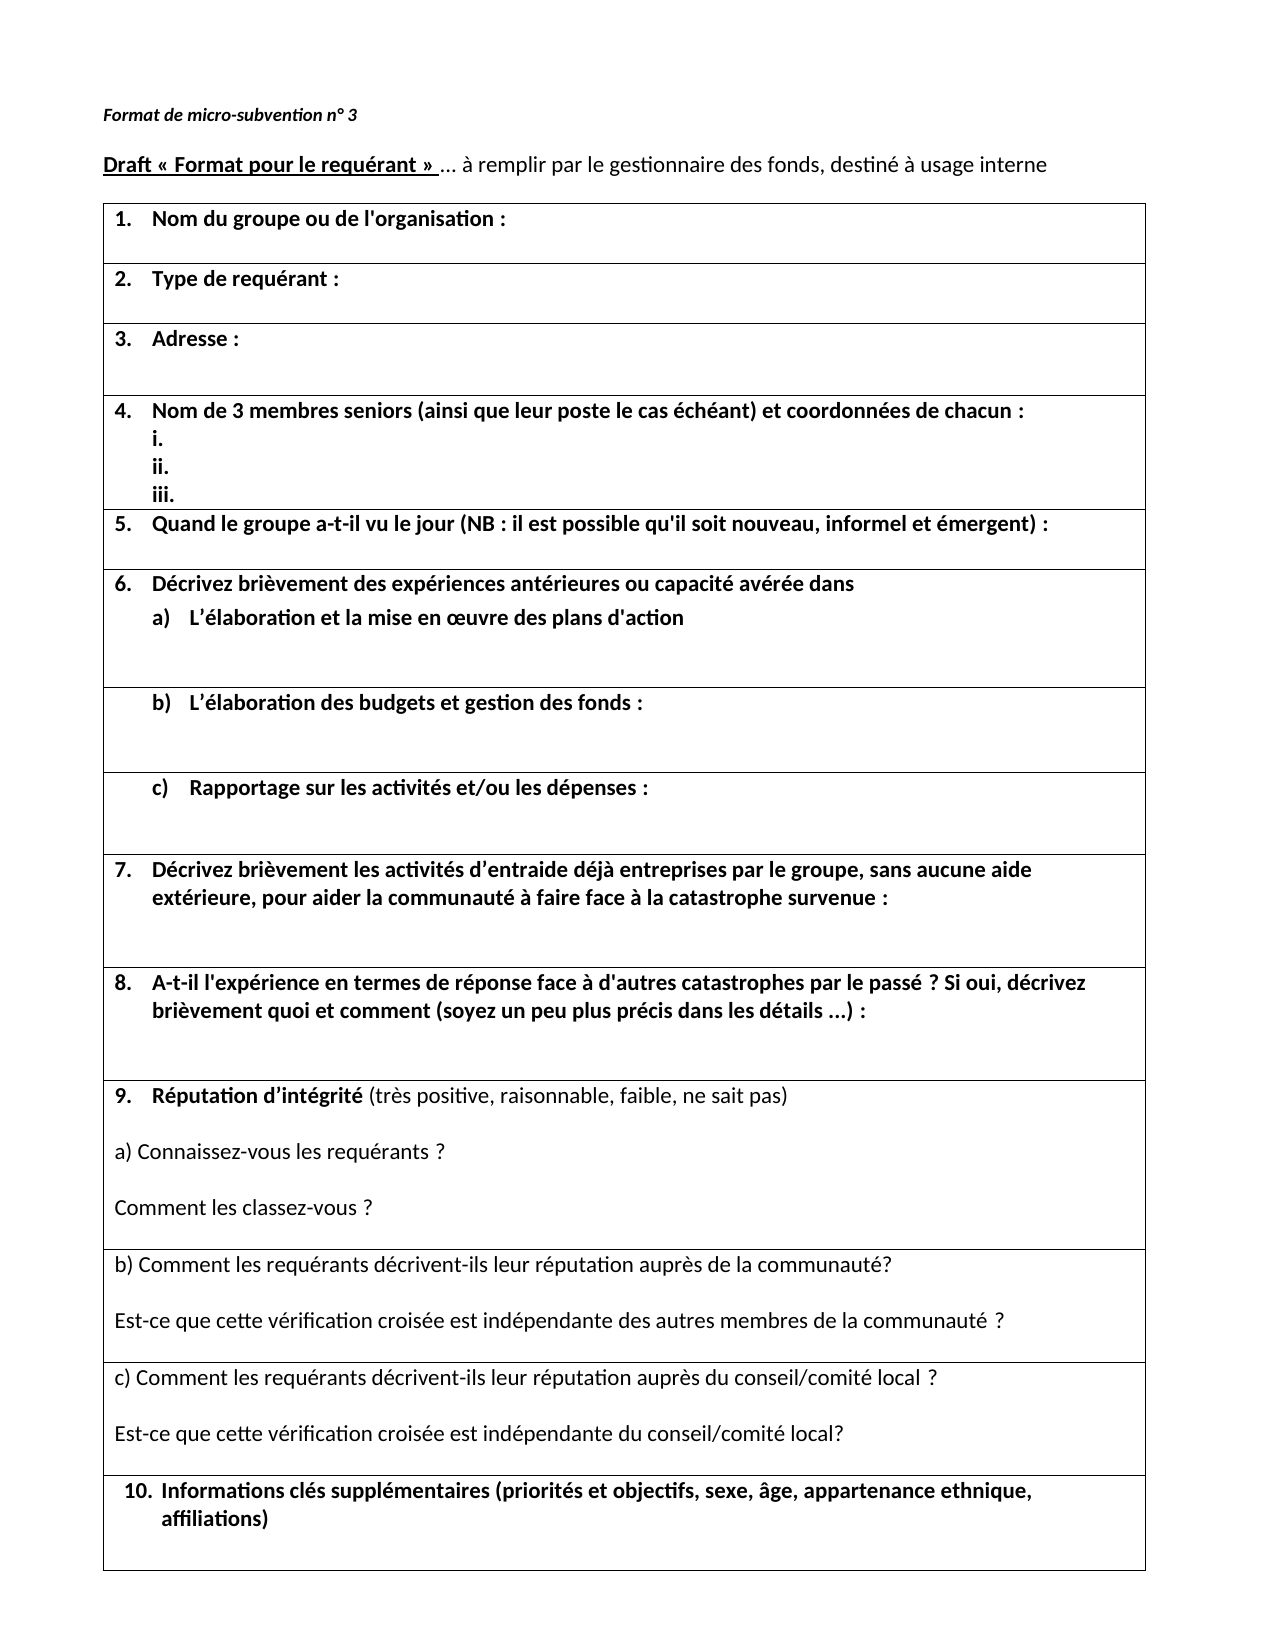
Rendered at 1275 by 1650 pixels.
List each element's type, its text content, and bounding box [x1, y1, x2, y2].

table_cell Quand le groupe a-t-il vu le jour (NB : il est possible qu'il soit nouveau, informel et émergent) : [104, 510, 1145, 568]
table_cell Adresse : [104, 324, 1145, 395]
table_cell A-t-il l'expérience en termes de réponse face à d'autres catastrophes par le passé ? Si oui, décrivez brièvement quoi et comment (soyez un peu plus précis dans les détails ...) : [104, 968, 1145, 1080]
table_cell Décrivez brièvement des expériences antérieures ou capacité avérée dans [104, 570, 1145, 603]
text Draft « Format pour le requérant » ... à remplir par le gestionnaire des fonds, destiné à usage interne [103, 150, 1169, 178]
table_header Nom du groupe ou de l'organisation : [104, 204, 1145, 263]
table_cell Nom de 3 membres seniors (ainsi que leur poste le cas échéant) et coordonnées de chacun : [104, 396, 1145, 424]
table_cell Rapportage sur les activités et/ou les dépenses : [104, 773, 1145, 854]
table_cell c) Comment les requérants décrivent-ils leur réputation auprès du conseil/comité local ? Est-ce que cette vérification croisée est indépendante du conseil/comité local? [104, 1363, 1145, 1475]
table_cell L’élaboration et la mise en œuvre des plans d'action [104, 603, 1145, 687]
table_cell Type de requérant : [104, 264, 1145, 323]
table_cell [104, 425, 1145, 508]
table_cell b) Comment les requérants décrivent-ils leur réputation auprès de la communauté? Est-ce que cette vérification croisée est indépendante des autres membres de la communauté ? [104, 1250, 1145, 1362]
table_cell Réputation d’intégrité (très positive, raisonnable, faible, ne sait pas) a) Connaissez-vous les requérants ? Comment les classez-vous ? [104, 1081, 1145, 1249]
table_cell Décrivez brièvement les activités d’entraide déjà entreprises par le groupe, sans aucune aide extérieure, pour aider la communauté à faire face à la catastrophe survenue : [104, 855, 1145, 967]
table_cell Informations clés supplémentaires (priorités et objectifs, sexe, âge, appartenance ethnique, affiliations) [104, 1476, 1145, 1570]
text Format de micro-subvention n° 3 [103, 103, 1169, 126]
table_cell L’élaboration des budgets et gestion des fonds : [104, 688, 1145, 772]
